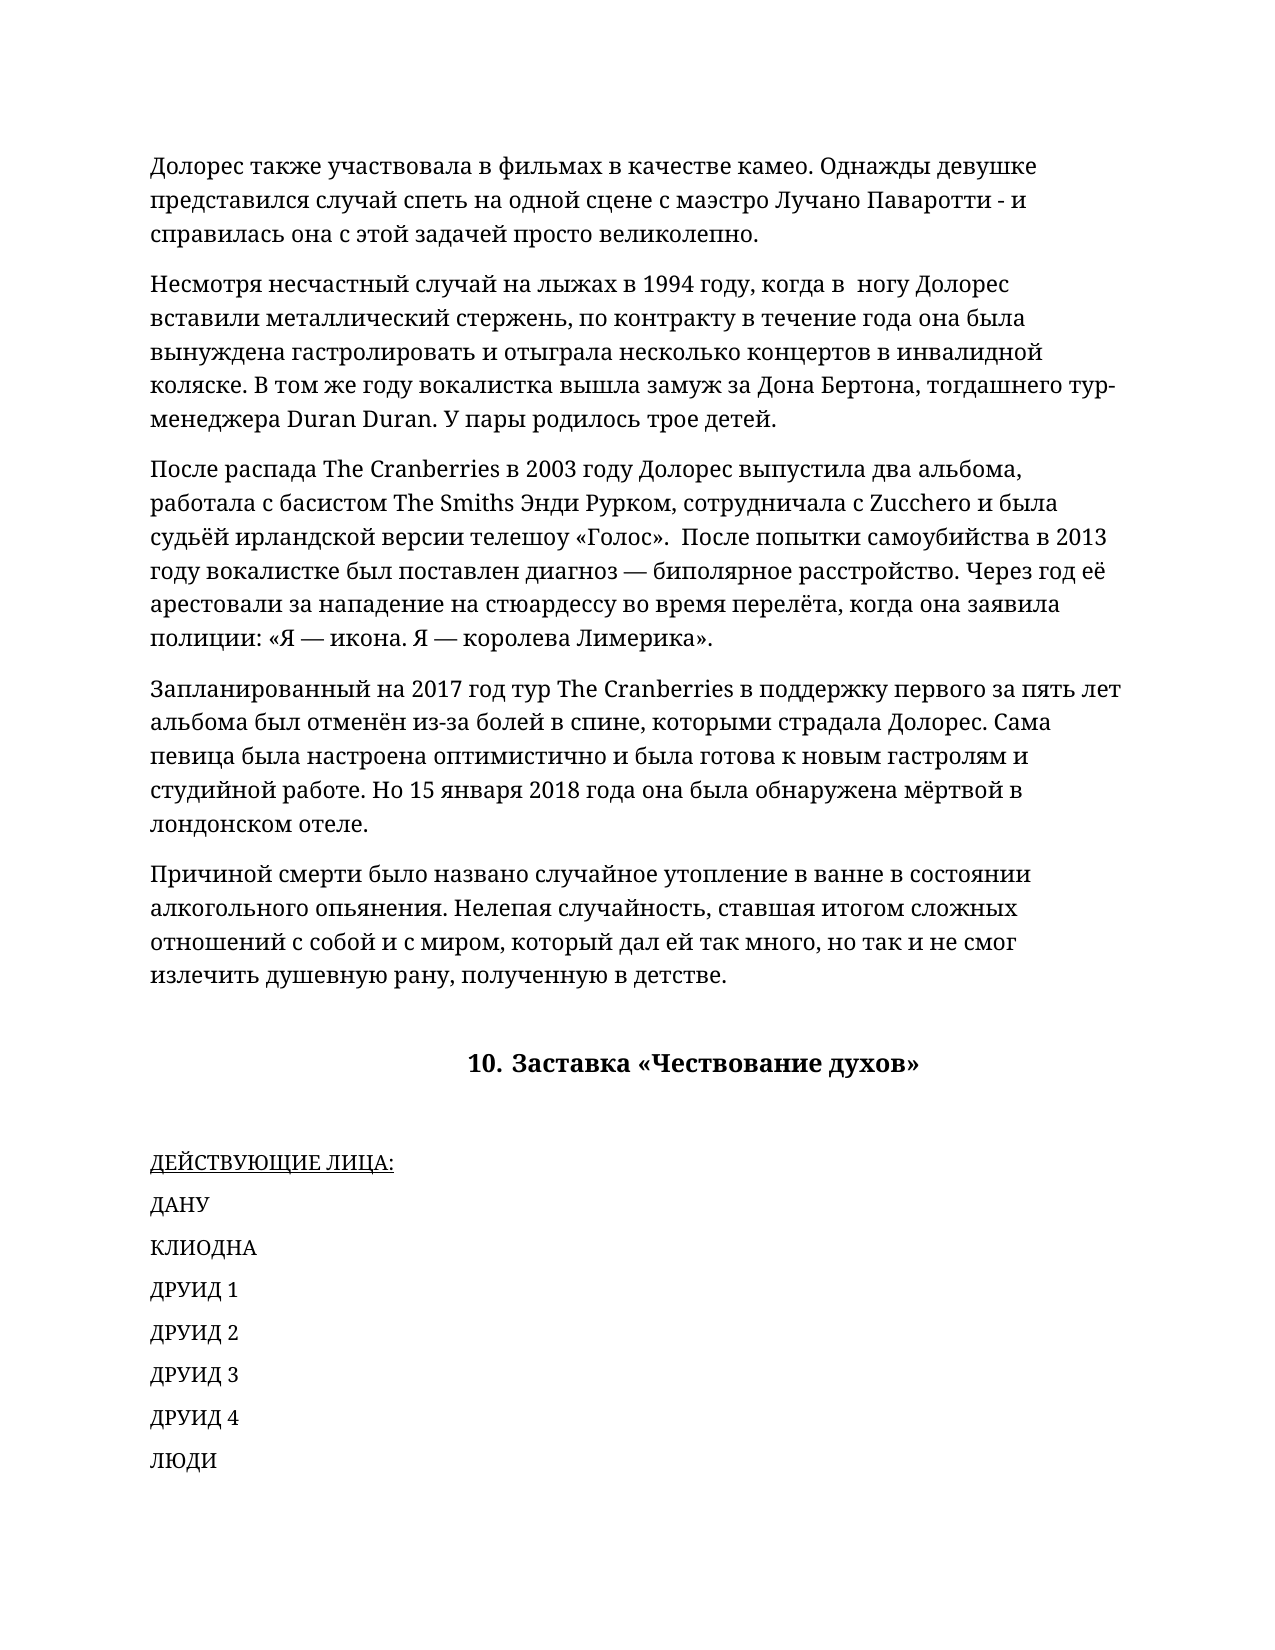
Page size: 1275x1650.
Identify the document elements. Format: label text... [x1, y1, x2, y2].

text Несмотря несчастный случай на лыжах в 1994 году, когда в ногу Долорес вставили металлический стержень, по контракту в течение года она была вынуждена гастролировать и отыграла несколько концертов в инвалидной коляске. В том же году вокалистка вышла замуж за Дона Бертона, тогдашнего тур-менеджера Duran Duran. У пары родилось трое детей. [150, 268, 1125, 434]
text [150, 150, 1125, 249]
text ДРУИД 2 [150, 1318, 1125, 1346]
text Причиной смерти было названо случайное утопление в ванне в состоянии алкогольного опьянения. Нелепая случайность, ставшая итогом сложных отношений с собой и с миром, который дал ей так много, но так и не смог излечить душевную рану, полученную в детстве. [150, 858, 1125, 990]
text ДРУИД 1 [150, 1275, 1125, 1304]
text ДЕЙСТВУЮЩИЕ ЛИЦА: [150, 1148, 1125, 1176]
text ДРУИД 4 [150, 1403, 1125, 1432]
text КЛИОДНА [150, 1233, 1125, 1261]
text ДАНУ [150, 1190, 1125, 1219]
list Заставка «Чествование духов» [262, 1046, 1125, 1079]
text Запланированный на 2017 год тур The Cranberries в поддержку первого за пять лет альбома был отменён из-за болей в спине, которыми страдала Долорес. Сама певица была настроена оптимистично и была готова к новым гастролям и студийной работе. Но 15 января 2018 года она была обнаружена мёртвой в лондонском отеле. [150, 672, 1125, 839]
text ДРУИД 3 [150, 1361, 1125, 1389]
text ЛЮДИ [150, 1446, 1125, 1474]
text После распада The Cranberries в 2003 году Долорес выпустила два альбома, работала с басистом The Smiths Энди Рурком, сотрудничала с Zucchero и была судьёй ирландской версии телешоу «Голос». После попытки самоубийства в 2013 году вокалистке был поставлен диагноз — биполярное расстройство. Через год её арестовали за нападение на стюардессу во время перелёта, когда она заявила полиции: «Я — икона. Я — королева Лимерика». [150, 453, 1125, 653]
